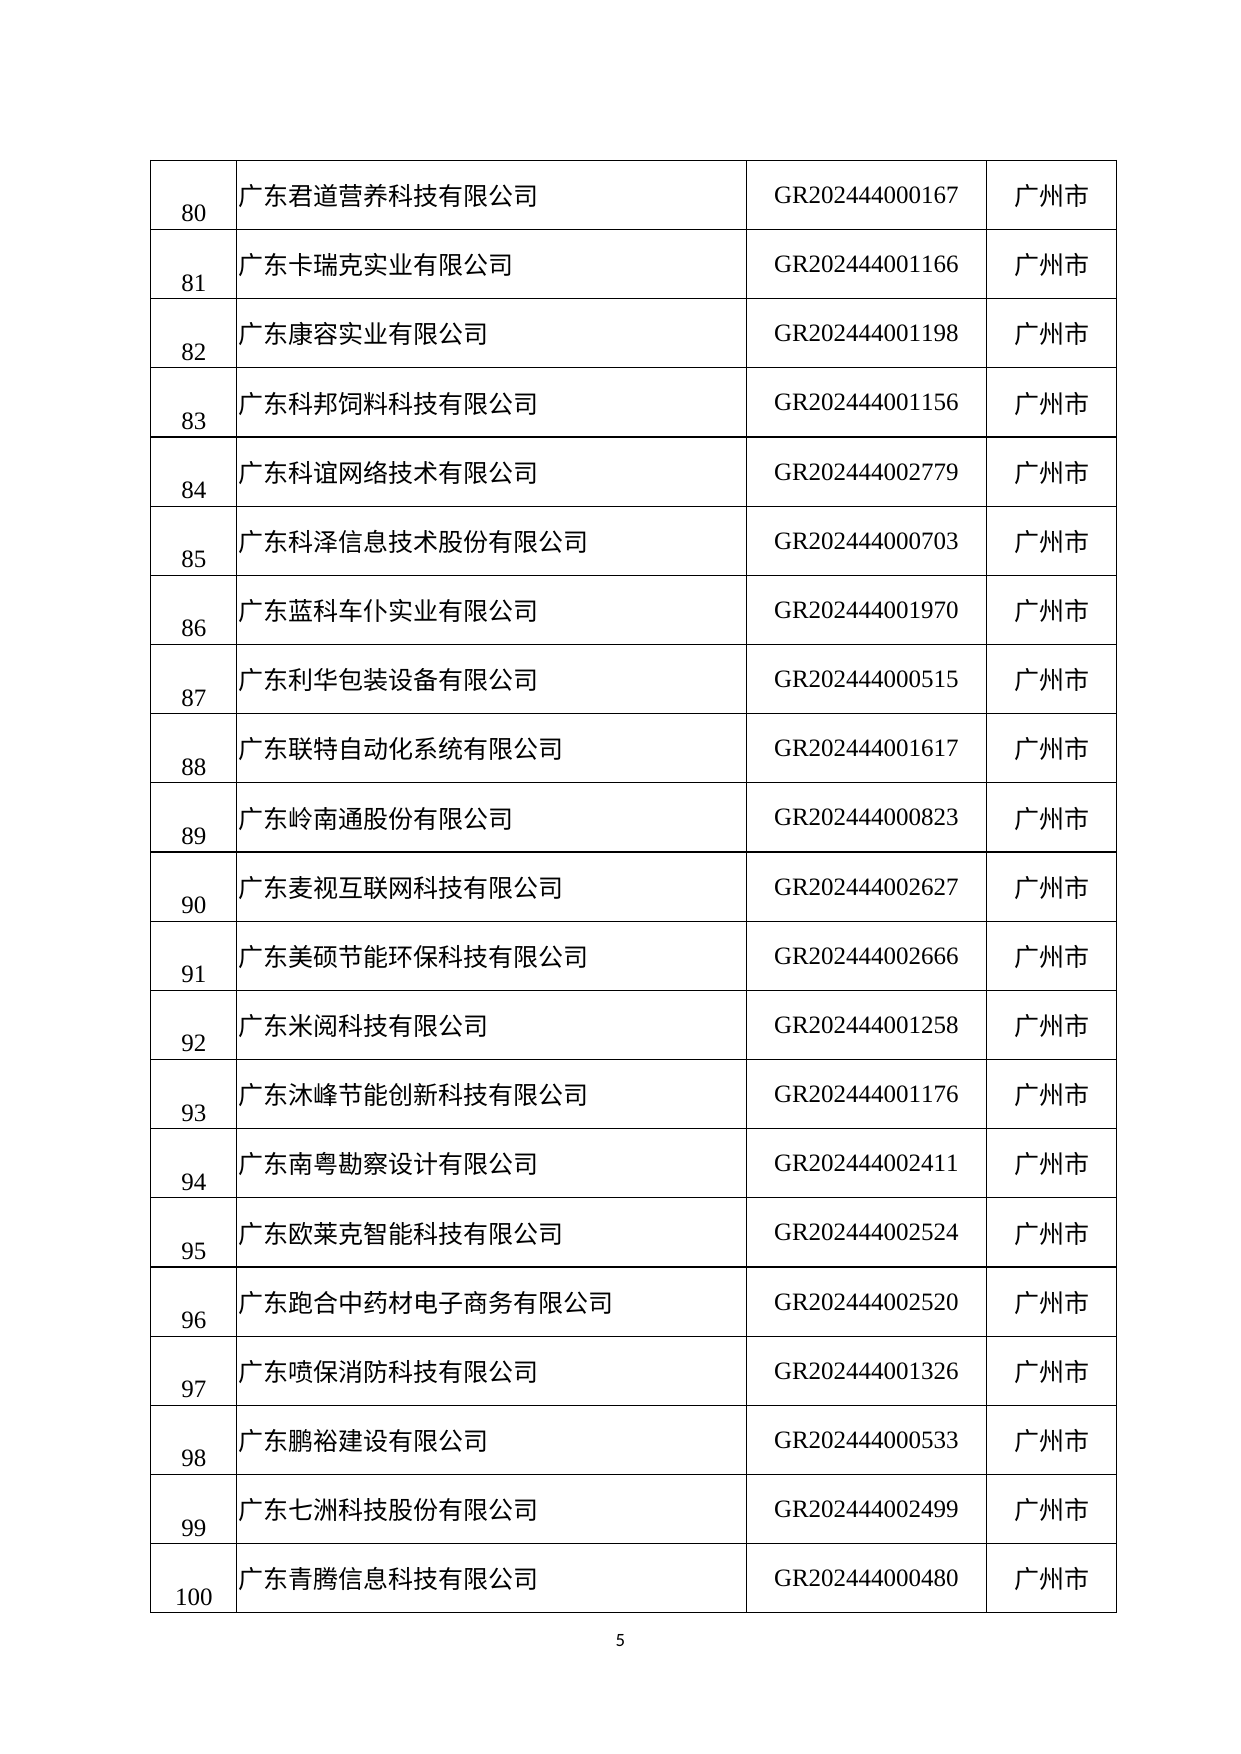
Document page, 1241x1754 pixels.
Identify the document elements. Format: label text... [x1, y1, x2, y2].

table_cell 广州市 [987, 576, 1116, 644]
table_cell GR202444001176 [747, 1060, 986, 1128]
table_cell 94 [151, 1129, 236, 1197]
table_cell 广东七洲科技股份有限公司 [237, 1475, 746, 1543]
table_cell 广东科泽信息技术股份有限公司 [237, 507, 746, 575]
table_cell 96 [151, 1268, 236, 1336]
table_cell 广州市 [987, 507, 1116, 575]
table_cell 广东青腾信息科技有限公司 [237, 1544, 746, 1612]
table_cell 88 [151, 714, 236, 782]
table_cell 广州市 [987, 991, 1116, 1059]
table_cell 广州市 [987, 714, 1116, 782]
table_cell 广东卡瑞克实业有限公司 [237, 230, 746, 298]
table_cell GR202444002666 [747, 922, 986, 990]
table_cell GR202444000515 [747, 645, 986, 713]
table_cell 91 [151, 922, 236, 990]
table_cell GR202444000480 [747, 1544, 986, 1612]
table_cell 广州市 [987, 645, 1116, 713]
table_cell 广州市 [987, 161, 1116, 229]
table_cell 93 [151, 1060, 236, 1128]
table_cell 86 [151, 576, 236, 644]
table_cell 广东喷保消防科技有限公司 [237, 1337, 746, 1405]
table_cell 广东康容实业有限公司 [237, 299, 746, 367]
table_cell GR202444001156 [747, 368, 986, 436]
table_cell GR202444002779 [747, 438, 986, 506]
table_cell GR202444002520 [747, 1268, 986, 1336]
table_cell 广州市 [987, 1406, 1116, 1474]
table_cell 87 [151, 645, 236, 713]
table_cell 广州市 [987, 1129, 1116, 1197]
table_cell 广州市 [987, 299, 1116, 367]
table_cell 广东蓝科车仆实业有限公司 [237, 576, 746, 644]
table_cell GR202444000823 [747, 783, 986, 851]
table_cell GR202444000533 [747, 1406, 986, 1474]
table_cell 80 [151, 161, 236, 229]
table_cell 广东沐峰节能创新科技有限公司 [237, 1060, 746, 1128]
table_cell GR202444001166 [747, 230, 986, 298]
table_cell GR202444002524 [747, 1198, 986, 1266]
table_cell 广州市 [987, 1475, 1116, 1543]
table_cell 97 [151, 1337, 236, 1405]
table_cell 90 [151, 853, 236, 921]
table_cell 98 [151, 1406, 236, 1474]
table_cell 广州市 [987, 438, 1116, 506]
table_cell 81 [151, 230, 236, 298]
table_cell 89 [151, 783, 236, 851]
table_cell 广州市 [987, 1268, 1116, 1336]
table_cell GR202444001326 [747, 1337, 986, 1405]
table_cell GR202444001258 [747, 991, 986, 1059]
table_cell 82 [151, 299, 236, 367]
table_cell 广东米阅科技有限公司 [237, 991, 746, 1059]
table_cell 广东跑合中药材电子商务有限公司 [237, 1268, 746, 1336]
table_cell 83 [151, 368, 236, 436]
table_cell 广州市 [987, 1337, 1116, 1405]
table_cell 95 [151, 1198, 236, 1266]
table_cell 广东鹏裕建设有限公司 [237, 1406, 746, 1474]
table_cell 广东麦视互联网科技有限公司 [237, 853, 746, 921]
table_cell 广东科谊网络技术有限公司 [237, 438, 746, 506]
table_cell 广东欧莱克智能科技有限公司 [237, 1198, 746, 1266]
table_cell 84 [151, 438, 236, 506]
table_cell 广东岭南通股份有限公司 [237, 783, 746, 851]
table_cell 广东联特自动化系统有限公司 [237, 714, 746, 782]
table_cell 广州市 [987, 1060, 1116, 1128]
table_cell 广东科邦饲料科技有限公司 [237, 368, 746, 436]
table_cell 广州市 [987, 1544, 1116, 1612]
table_cell 广东利华包装设备有限公司 [237, 645, 746, 713]
table_cell GR202444001970 [747, 576, 986, 644]
table_cell GR202444002499 [747, 1475, 986, 1543]
table_cell 广东君道营养科技有限公司 [237, 161, 746, 229]
table_cell 广州市 [987, 230, 1116, 298]
table_cell 广州市 [987, 783, 1116, 851]
table_cell GR202444002411 [747, 1129, 986, 1197]
table_cell 广东美硕节能环保科技有限公司 [237, 922, 746, 990]
table_cell GR202444001617 [747, 714, 986, 782]
table_cell GR202444001198 [747, 299, 986, 367]
table_cell GR202444002627 [747, 853, 986, 921]
table_cell 99 [151, 1475, 236, 1543]
table_cell 广州市 [987, 368, 1116, 436]
table_cell GR202444000703 [747, 507, 986, 575]
table_cell 广州市 [987, 853, 1116, 921]
table_cell 广州市 [987, 922, 1116, 990]
table_cell 92 [151, 991, 236, 1059]
table_cell GR202444000167 [747, 161, 986, 229]
table_cell 广州市 [987, 1198, 1116, 1266]
table_cell 85 [151, 507, 236, 575]
table_cell 广东南粤勘察设计有限公司 [237, 1129, 746, 1197]
table_cell 100 [151, 1544, 236, 1612]
